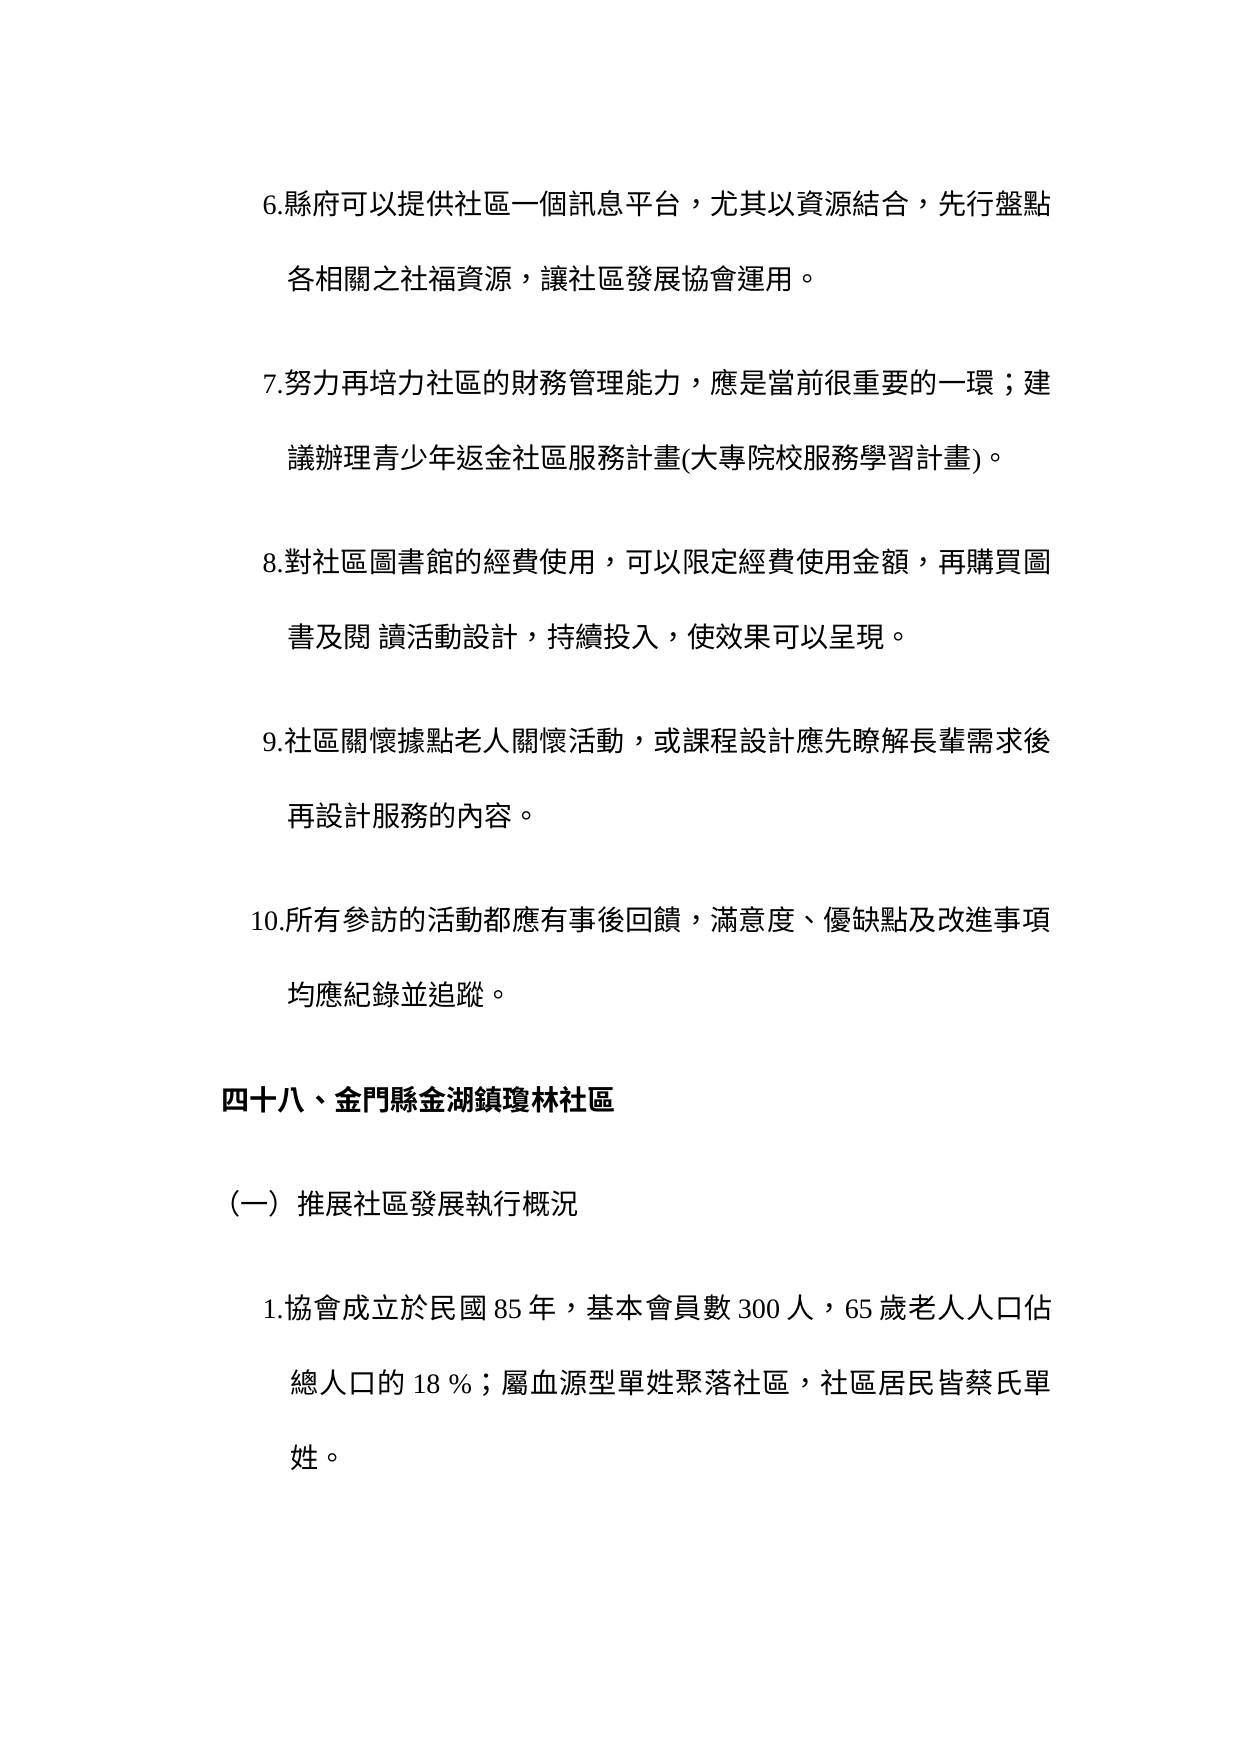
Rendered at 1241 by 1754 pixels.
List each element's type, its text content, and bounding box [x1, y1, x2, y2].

text 四十八、金門縣金湖鎮瓊林社區 [221, 1060, 1053, 1135]
text 7.努力再培力社區的財務管理能力，應是當前很重要的一環；建議辦理青少年返金社區服務計畫(大專院校服務學習計畫)。 [262, 344, 1053, 494]
text 1.協會成立於民國85年，基本會員數300人，65歲老人人口佔總人口的18 %；屬血源型單姓聚落社區，社區居民皆蔡氏單姓。 [262, 1269, 1053, 1494]
text （一）推展社區發展執行概況 [187, 1164, 978, 1239]
text 8.對社區圖書館的經費使用，可以限定經費使用金額，再購買圖書及閱 讀活動設計，持續投入，使效果可以呈現。 [262, 523, 1053, 673]
text 9.社區關懷據點老人關懷活動，或課程設計應先瞭解長輩需求後再設計服務的內容。 [262, 702, 1053, 852]
text 10.所有參訪的活動都應有事後回饋，滿意度、優缺點及改進事項均應紀錄並追蹤。 [250, 881, 1053, 1031]
text 6.縣府可以提供社區一個訊息平台，尤其以資源結合，先行盤點各相關之社福資源，讓社區發展協會運用。 [262, 164, 1053, 314]
